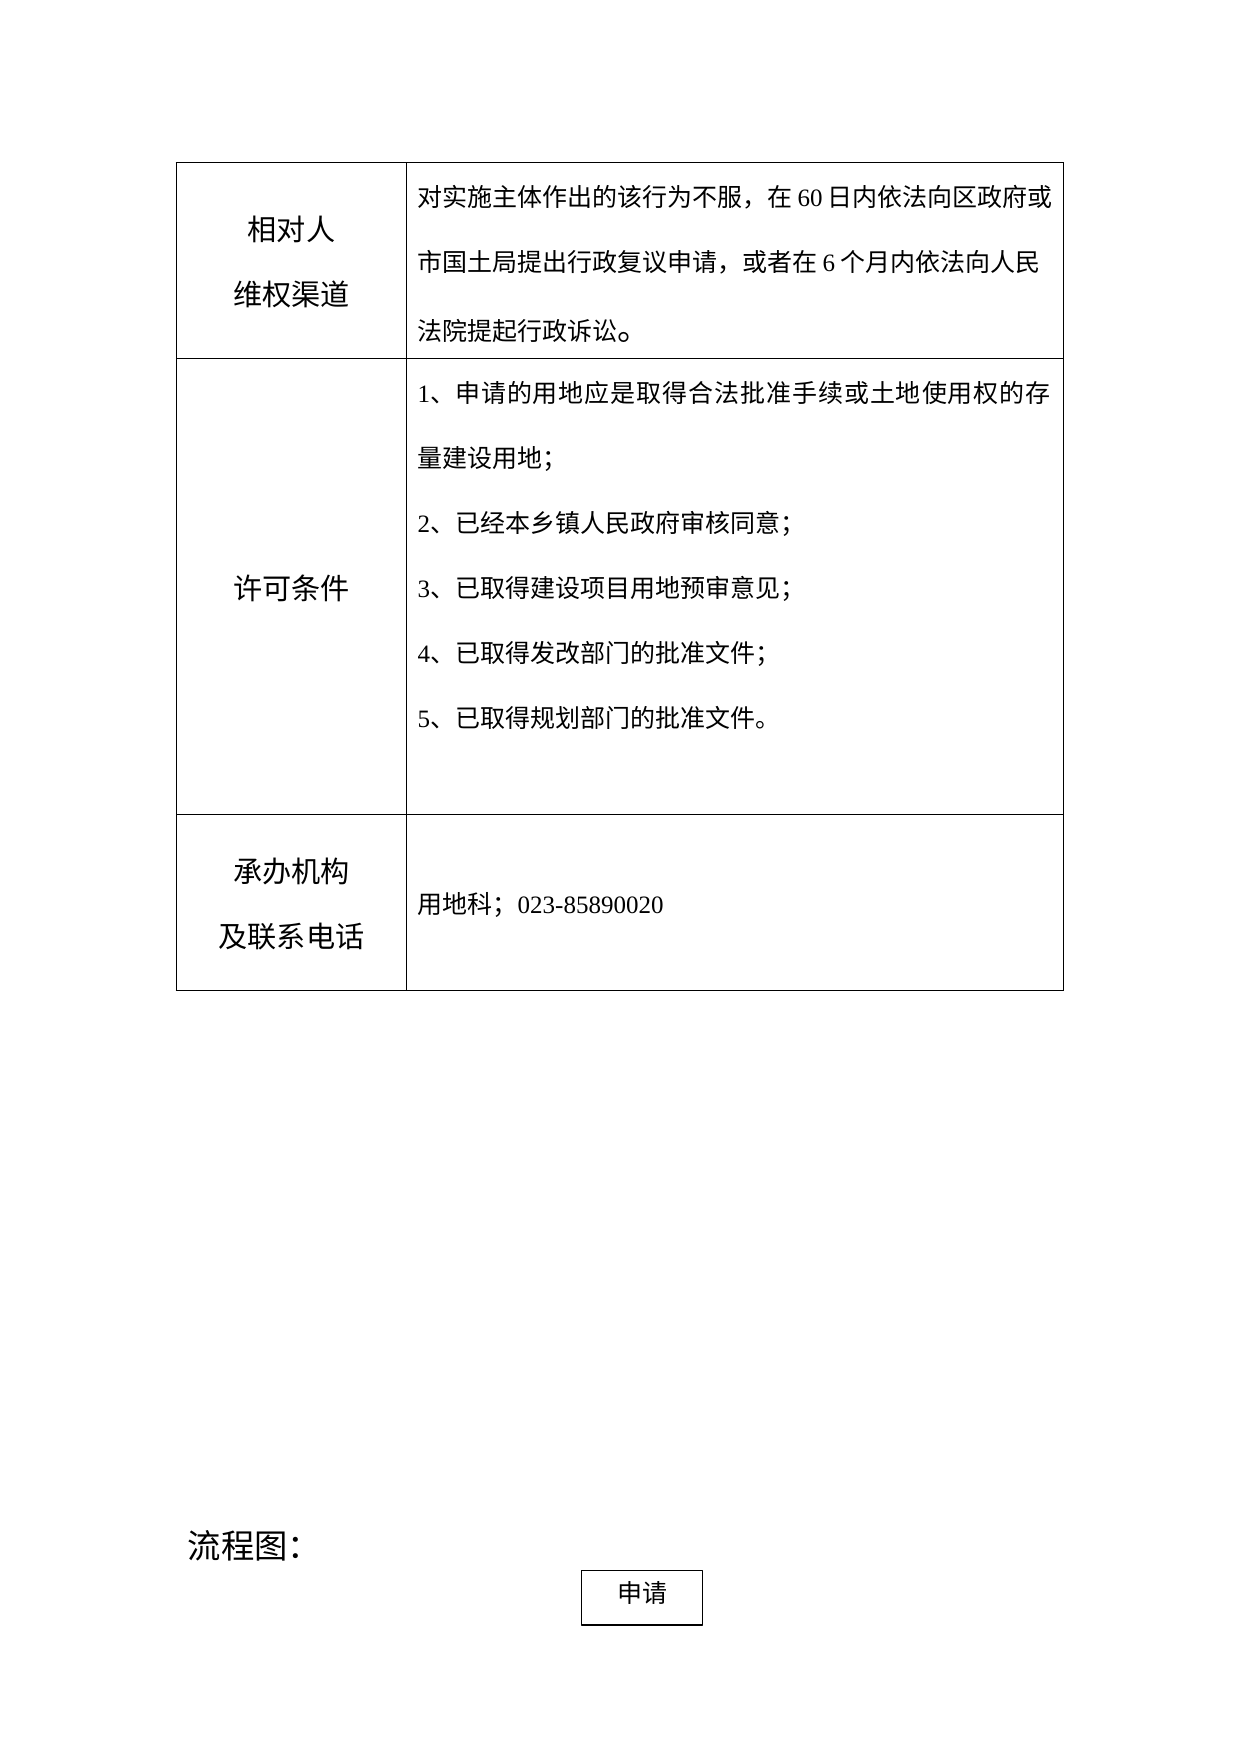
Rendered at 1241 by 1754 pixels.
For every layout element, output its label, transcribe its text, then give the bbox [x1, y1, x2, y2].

table_cell 承办机构 及联系电话 [177, 815, 406, 990]
table_cell 申请的用地应是取得合法批准手续或土地使用权的存量建设用地； 2、已经本乡镇人民政府审核同意； 3、已取得建设项目用地预审意见； 4、已取得发改部门的批准文件； 5、已取得规划部门的批准文件。 [407, 359, 1063, 814]
table_cell 用地科；023-85890020 [407, 815, 1063, 990]
table_cell 相对人 维权渠道 [177, 163, 406, 358]
table_cell 许可条件 [177, 359, 406, 814]
table_cell 对实施主体作出的该行为不服，在60日内依法向区政府或市国土局提出行政复议申请，或者在6个月内依法向人民法院提起行政诉讼。 [407, 163, 1063, 358]
text 流程图： [187, 1511, 1053, 1576]
